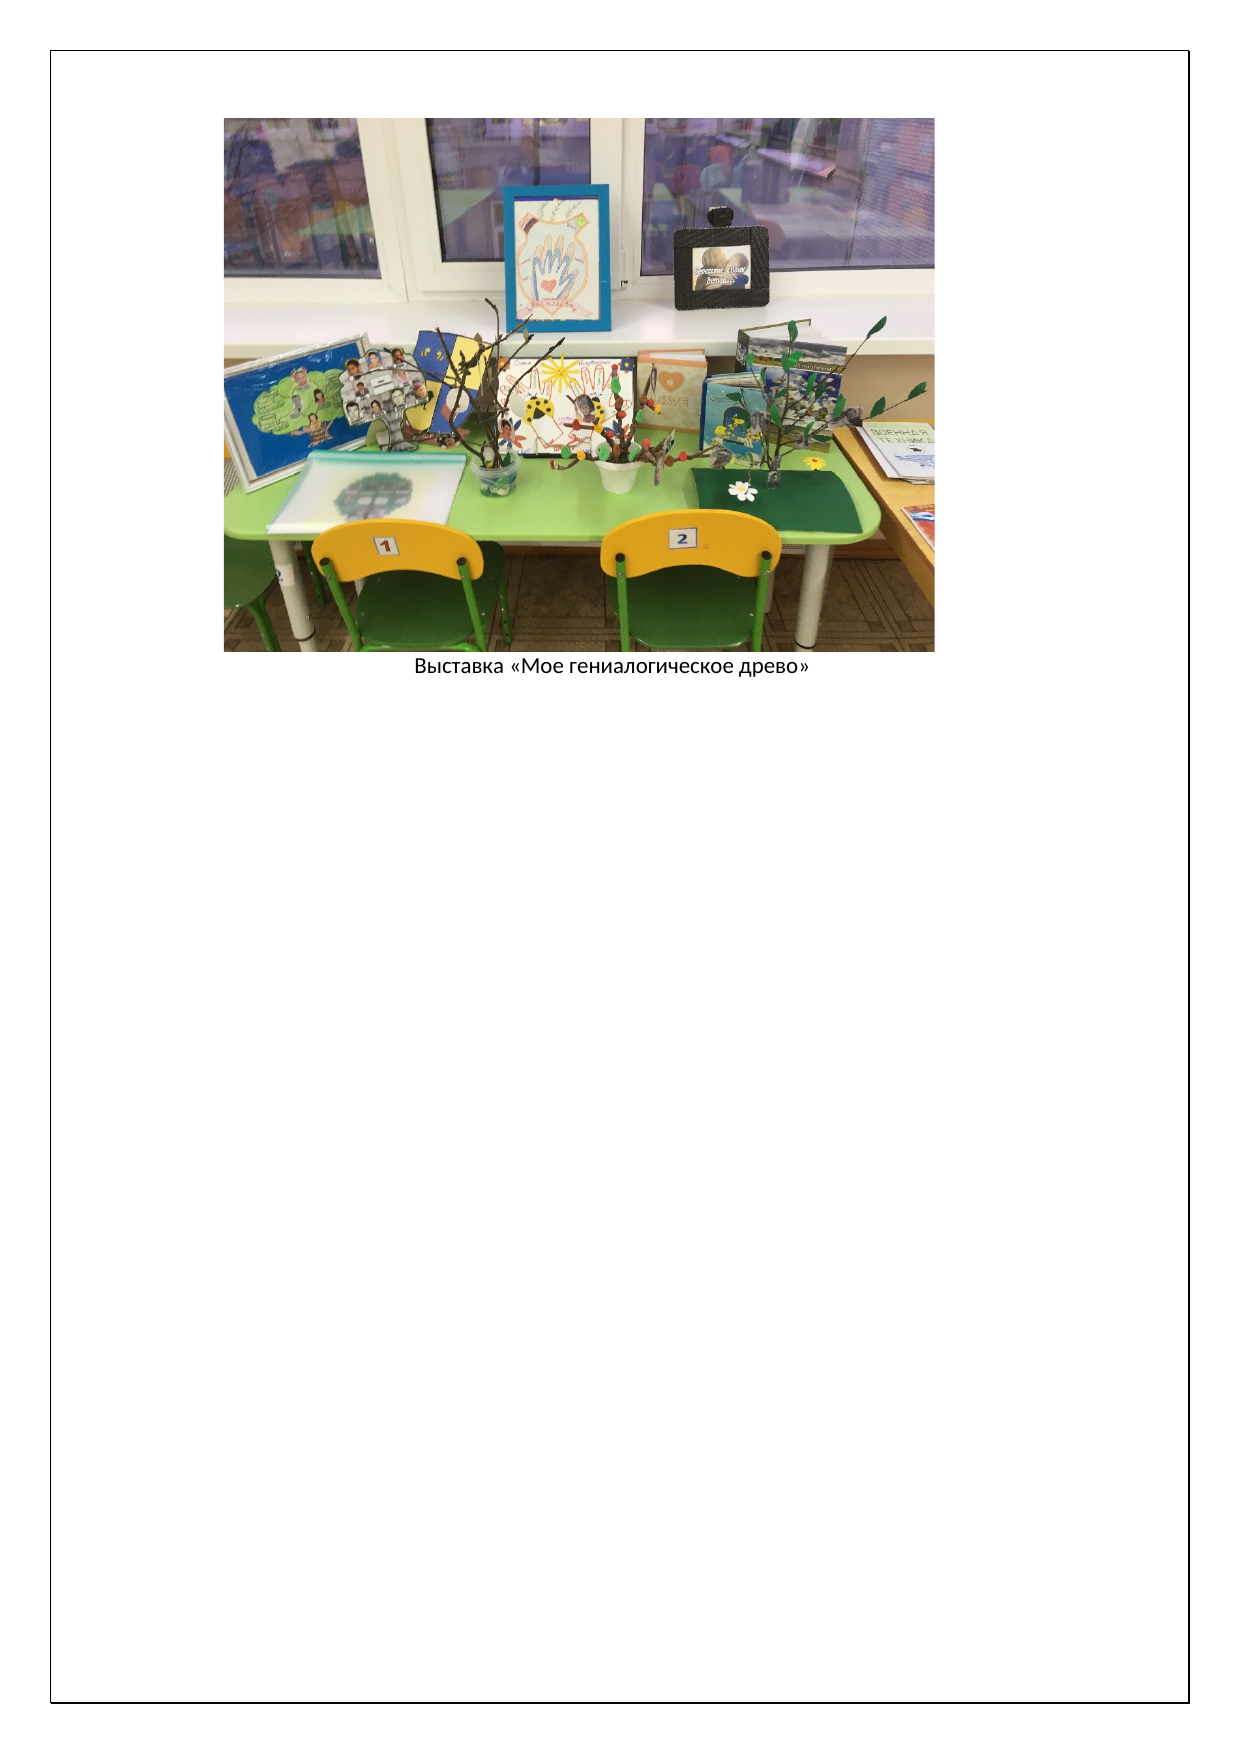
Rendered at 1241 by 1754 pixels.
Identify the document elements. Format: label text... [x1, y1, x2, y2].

picture [223, 118, 935, 652]
text Выставка «Мое гениалогическое древо» [74, 651, 1151, 679]
